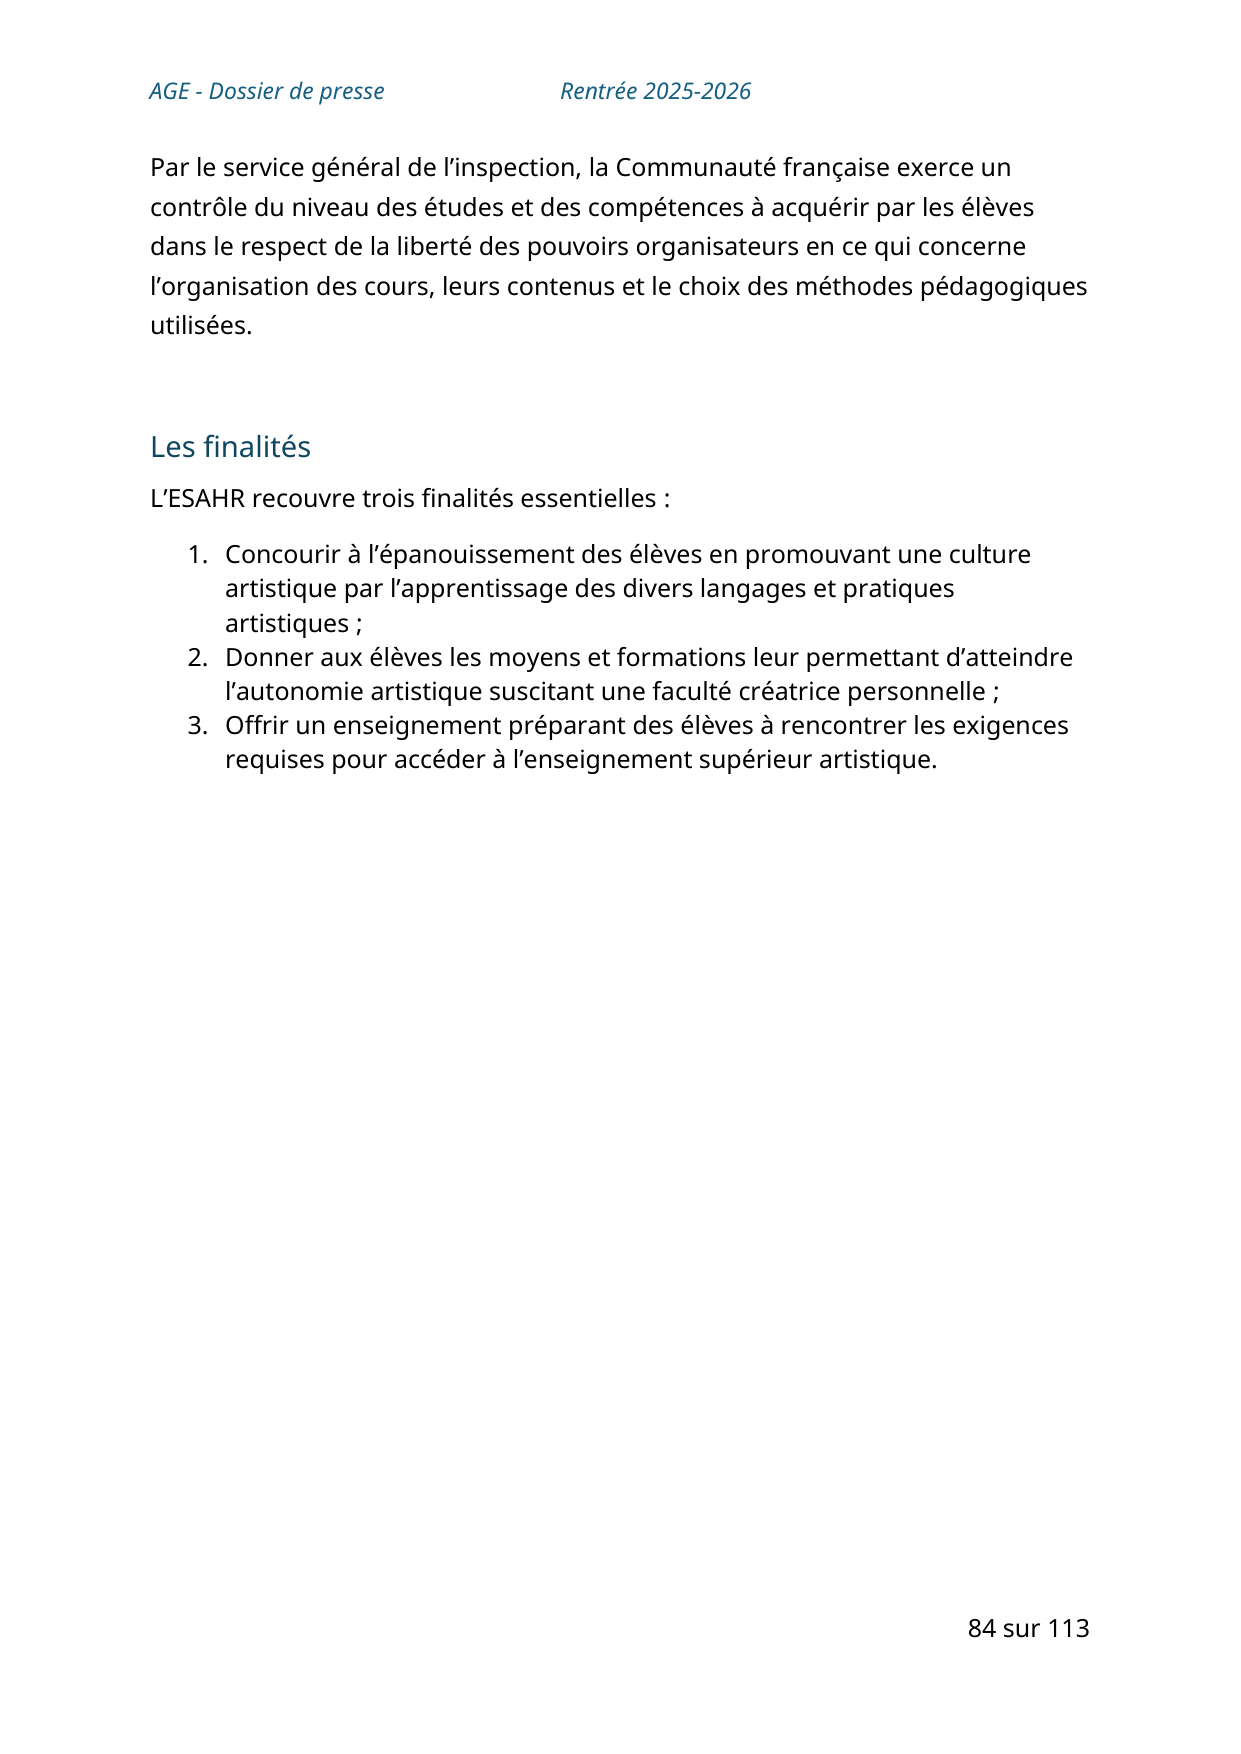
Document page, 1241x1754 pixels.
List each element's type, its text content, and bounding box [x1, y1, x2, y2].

text L’ESAHR recouvre trois finalités essentielles : [150, 481, 1090, 515]
list Offrir un enseignement préparant des élèves à rencontrer les exigences requises pour accéder à l’enseignement supérieur artistique. [187, 707, 1090, 776]
list Donner aux élèves les moyens et formations leur permettant d’atteindre l’autonomie artistique suscitant une faculté créatrice personnelle ; [187, 639, 1090, 707]
subtitle Les finalités [150, 427, 1090, 466]
list Concourir à l’épanouissement des élèves en promouvant une culture artistique par l’apprentissage des divers langages et pratiques artistiques ; [187, 537, 1090, 639]
text Par le service général de l’inspection, la Communauté française exerce un contrôle du niveau des études et des compétences à acquérir par les élèves dans le respect de la liberté des pouvoirs organisateurs en ce qui concerne l’organisation des cours, leurs contenus et le choix des méthodes pédagogiques utilisées. [150, 150, 1090, 342]
